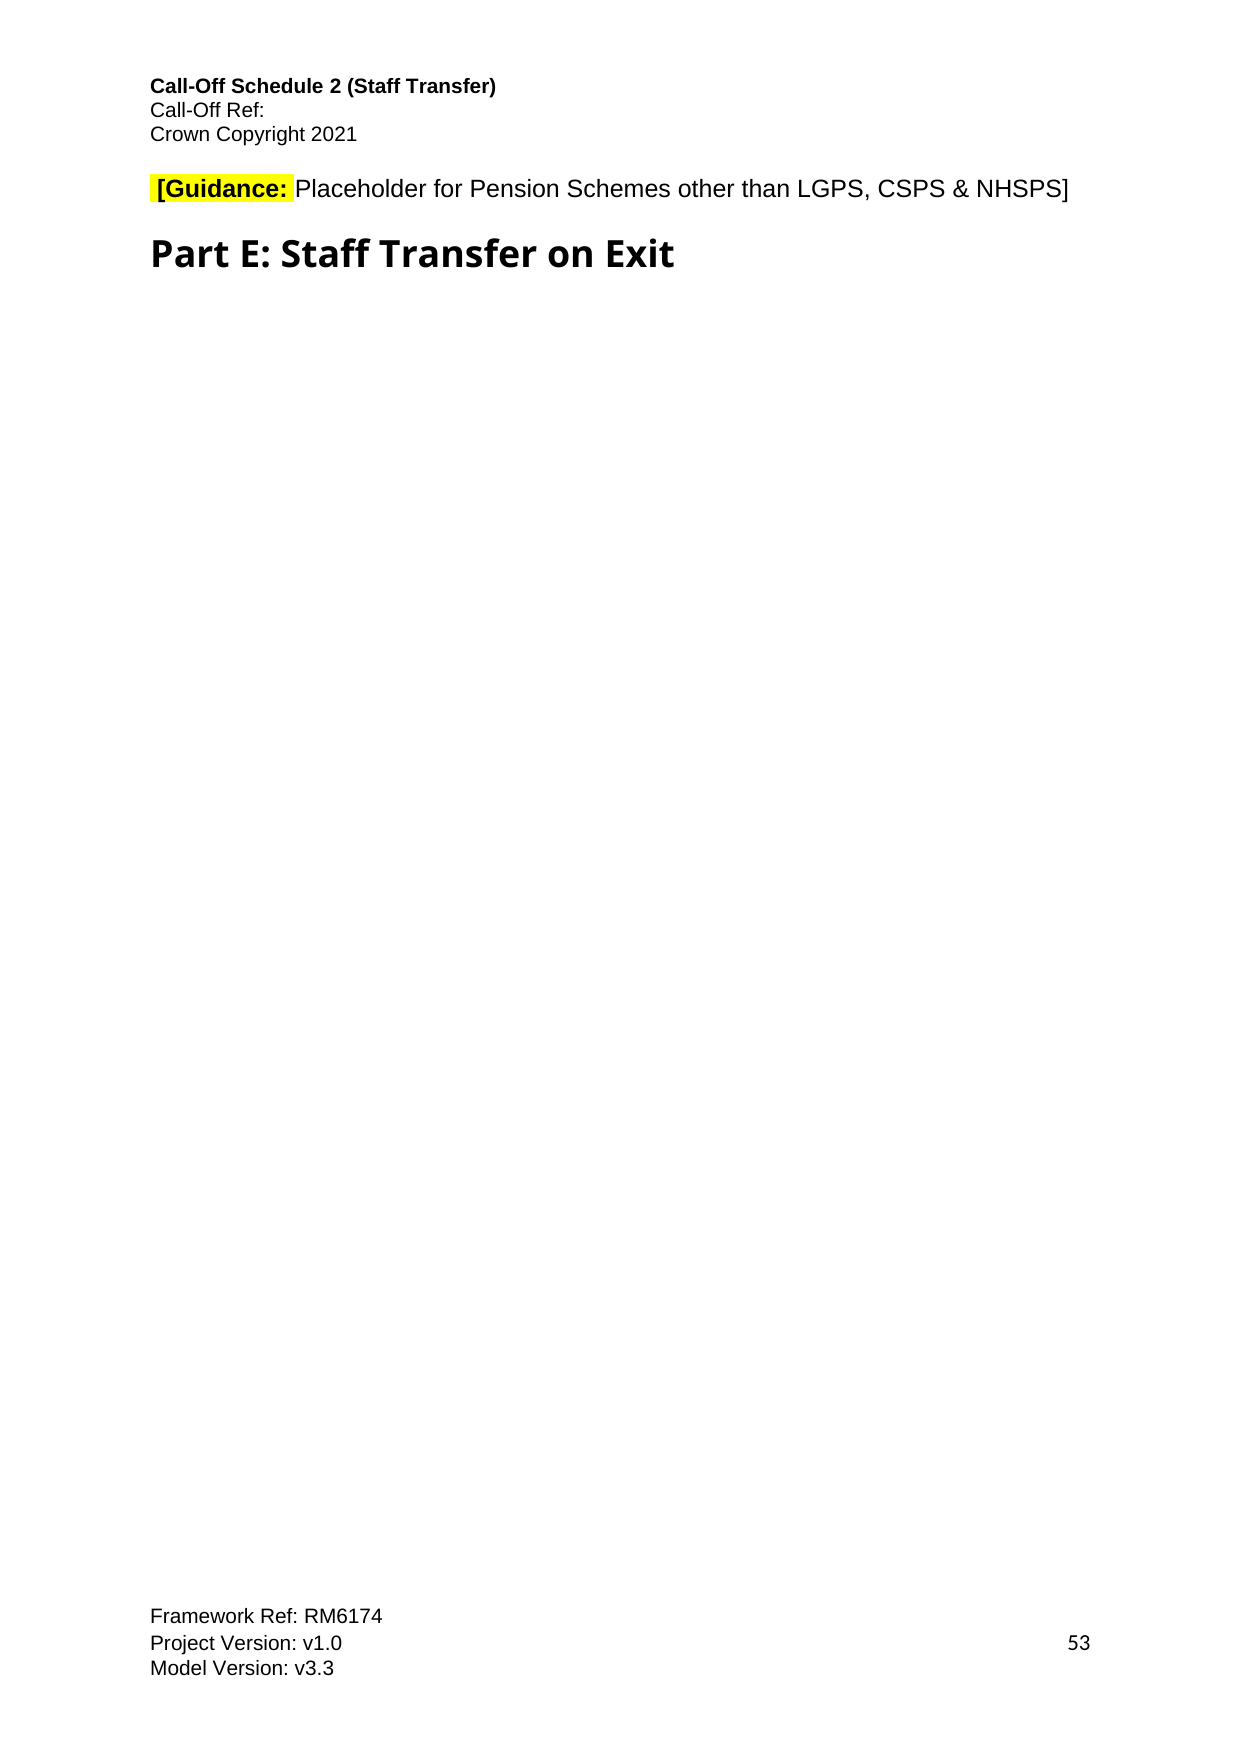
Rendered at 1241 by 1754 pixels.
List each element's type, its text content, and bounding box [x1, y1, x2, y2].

text Part E: Staff Transfer on Exit [150, 227, 1090, 278]
text [Guidance: Placeholder for Pension Schemes other than LGPS, CSPS & NHSPS] [294, 174, 1090, 202]
